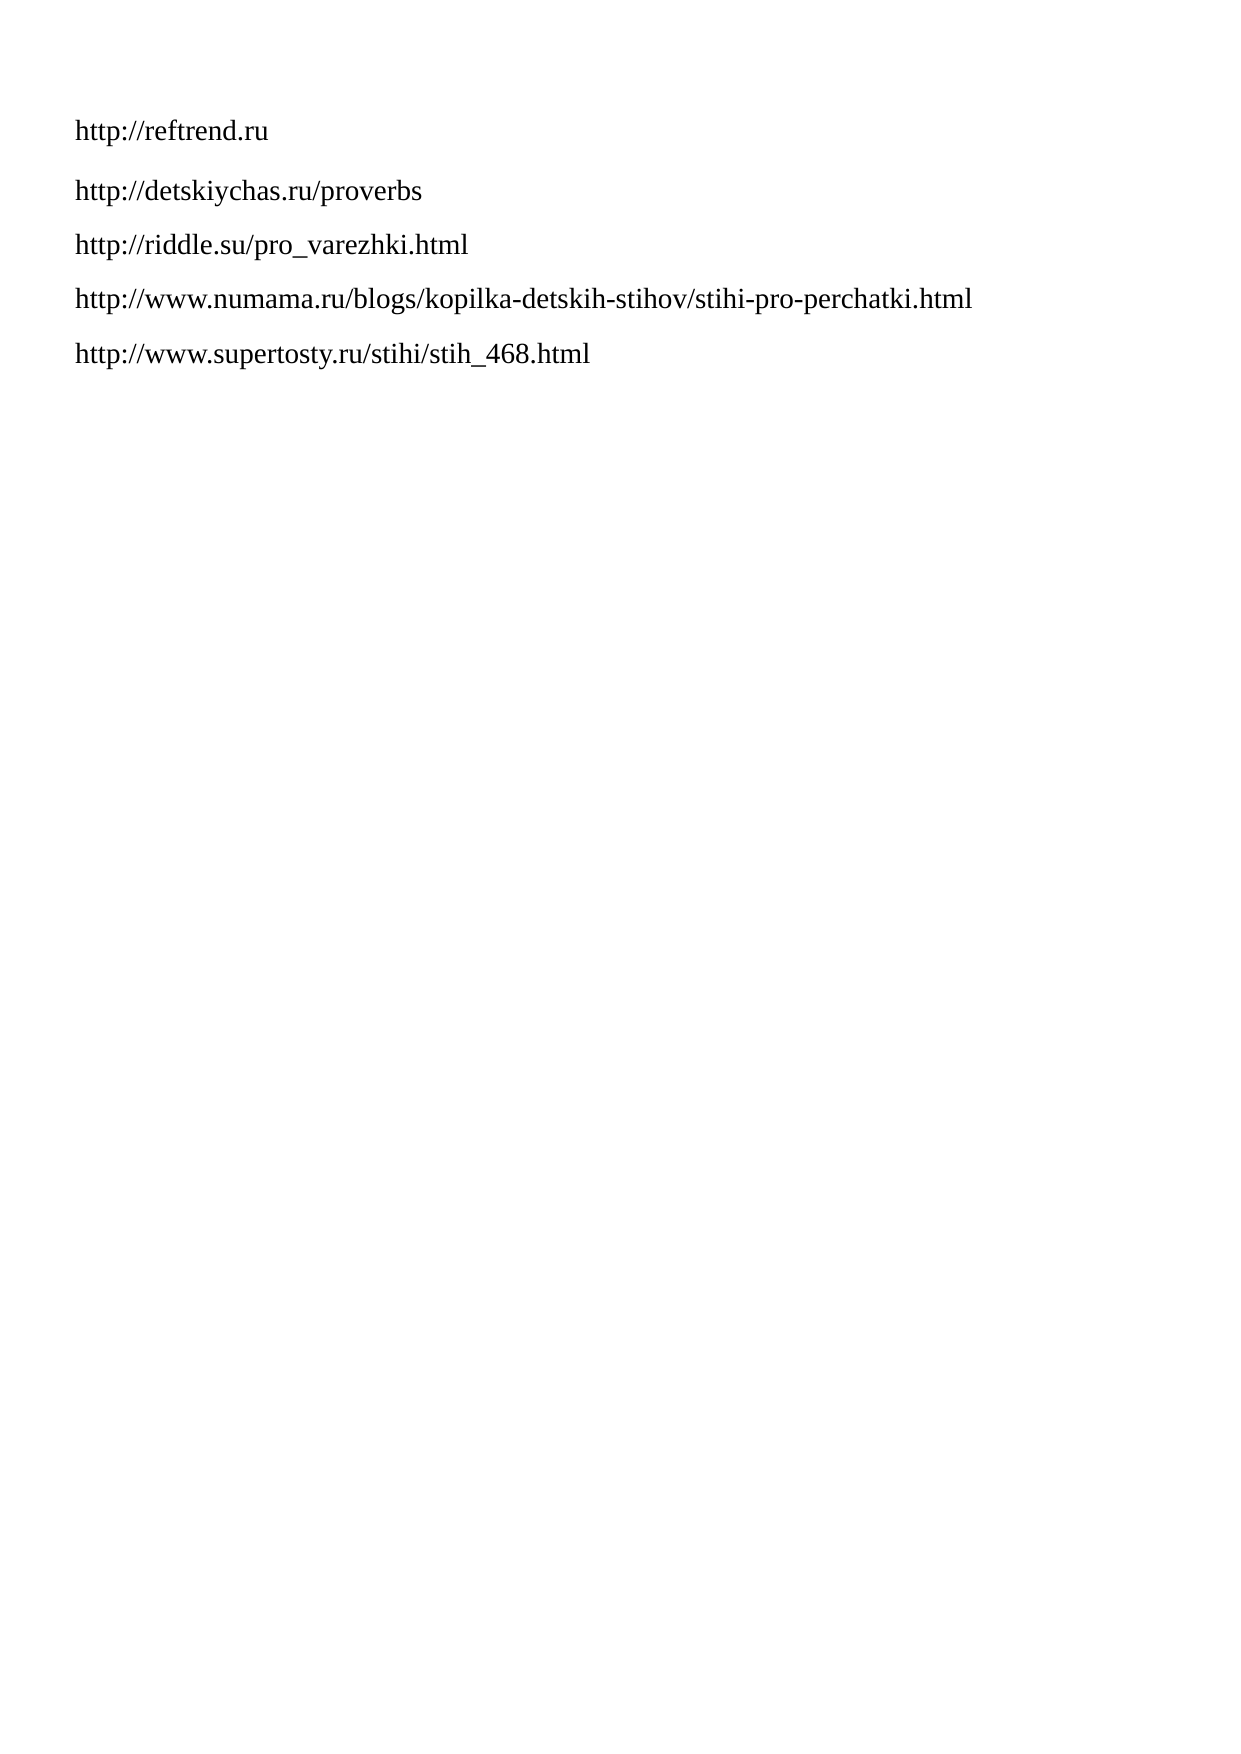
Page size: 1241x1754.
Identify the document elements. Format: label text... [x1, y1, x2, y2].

text http://riddle.su/pro_varezhki.html [75, 227, 1165, 261]
text http://detskiychas.ru/proverbs [75, 173, 1165, 206]
text http://www.supertosty.ru/stihi/stih_468.html [75, 336, 1165, 369]
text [75, 75, 1165, 147]
text http://www.numama.ru/blogs/kopilka-detskih-stihov/stihi-pro-perchatki.html [75, 282, 1165, 315]
